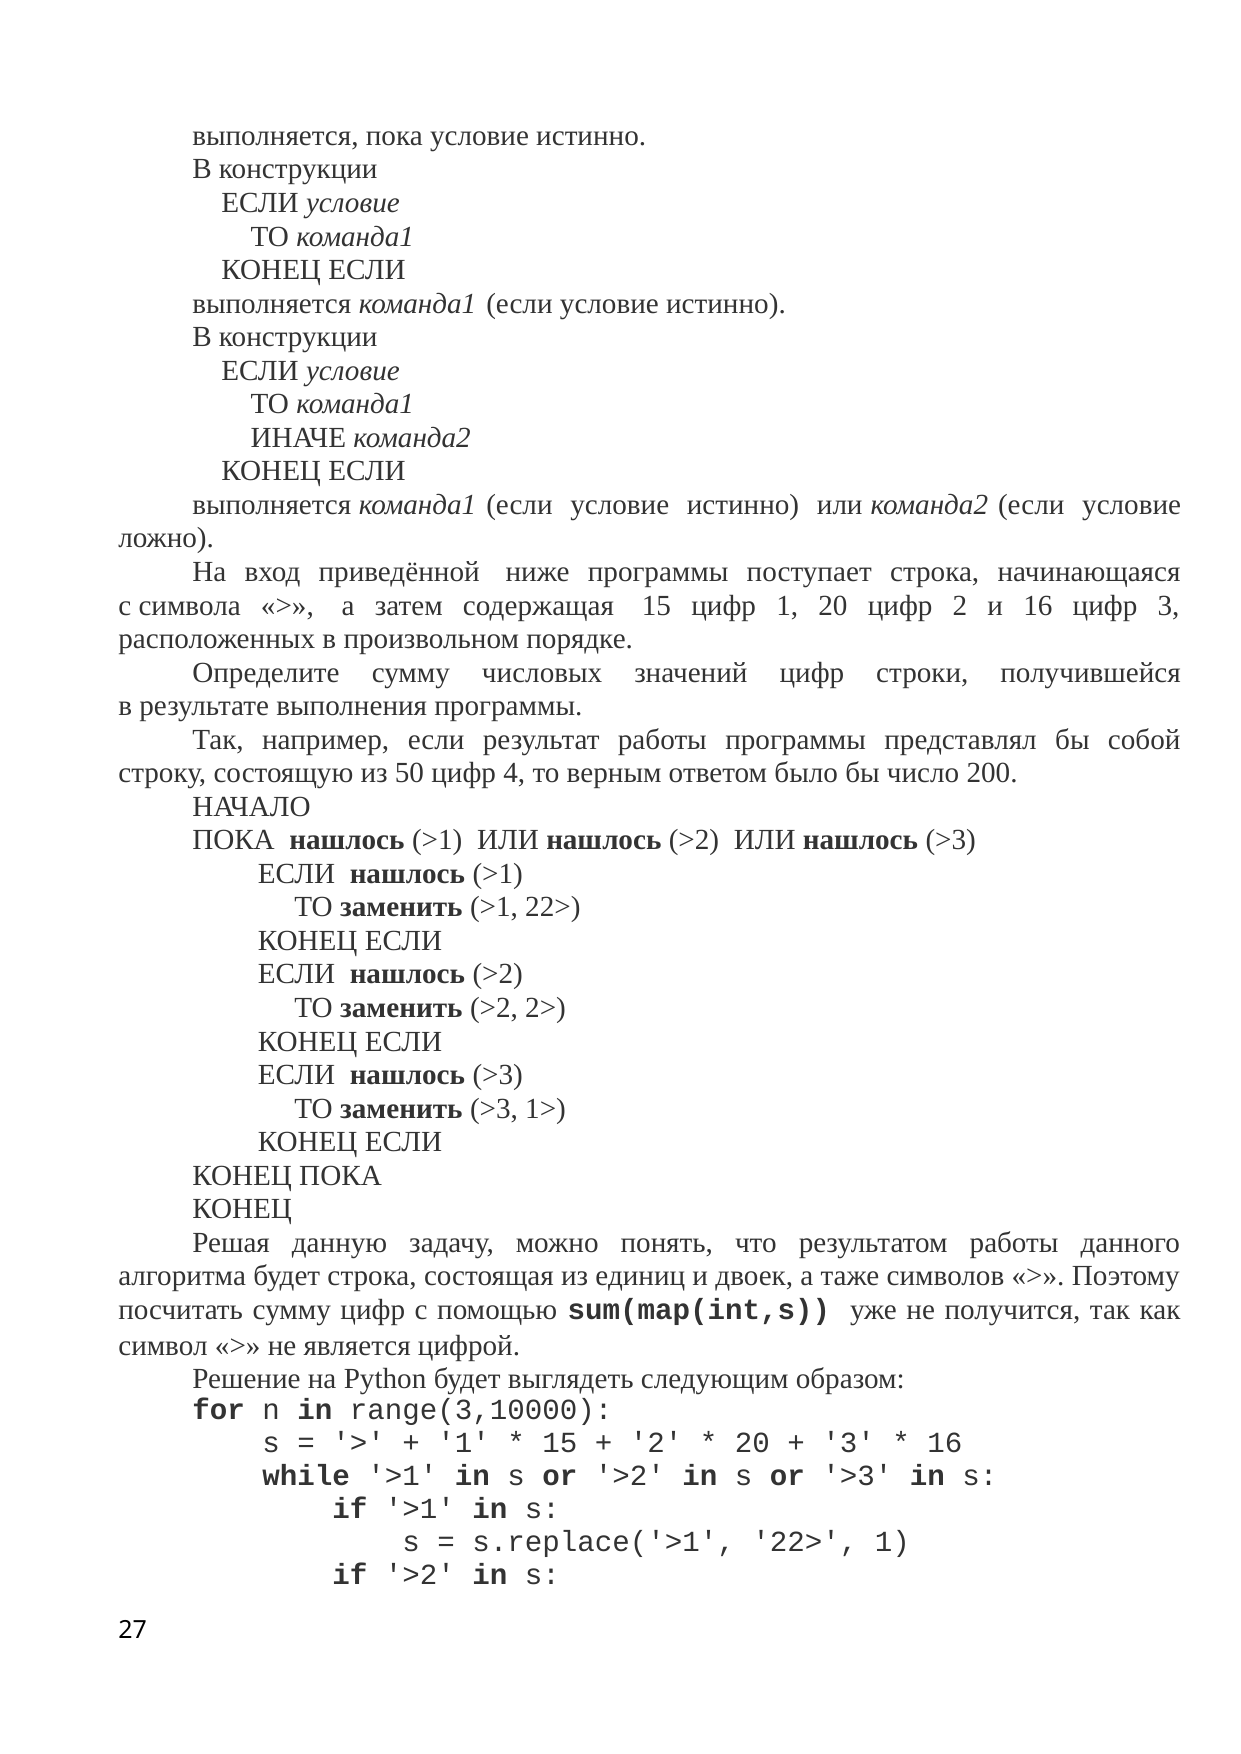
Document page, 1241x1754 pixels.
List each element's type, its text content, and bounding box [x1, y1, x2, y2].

text выполняется команда1 (если условие истинно). [118, 286, 1181, 319]
text ТО заменить (>1, 22>) [118, 889, 1181, 923]
text Определите сумму числовых значений цифр строки, получившейся в результате выполнения программы. [118, 655, 1181, 722]
text Так, например, если результат работы программы представлял бы собой строку, состоящую из 50 цифр 4, то верным ответом было бы число 200. [118, 722, 1181, 789]
text ЕСЛИ условие [118, 353, 1181, 386]
text while '>1' in s or '>2' in s or '>3' in s: [118, 1461, 1181, 1494]
text КОНЕЦ ЕСЛИ [118, 453, 1181, 487]
text КОНЕЦ ЕСЛИ [118, 1024, 1181, 1057]
text ПОКА нашлось (>1) ИЛИ нашлось (>2) ИЛИ нашлось (>3) [118, 822, 1181, 856]
text выполняется, пока условие истинно. [118, 118, 1181, 152]
text ЕСЛИ нашлось (>1) [118, 856, 1181, 889]
text s = '>' + '1' * 15 + '2' * 20 + '3' * 16 [118, 1428, 1181, 1461]
text В конструкции [118, 319, 1181, 353]
text if '>2' in s: [118, 1560, 1181, 1593]
text ТО команда1 [118, 386, 1181, 420]
text ТО команда1 [118, 219, 1181, 252]
text for n in range(3,10000): [118, 1395, 1181, 1428]
text КОНЕЦ [118, 1191, 1181, 1225]
text НАЧАЛО [118, 789, 1181, 822]
text s = s.replace('>1', '22>', 1) [118, 1527, 1181, 1560]
text ИНАЧЕ команда2 [118, 420, 1181, 453]
text if '>1' in s: [118, 1494, 1181, 1527]
text КОНЕЦ ЕСЛИ [118, 252, 1181, 286]
text КОНЕЦ ПОКА [118, 1158, 1181, 1191]
text Решение на Python будет выглядеть следующим образом: [118, 1362, 1181, 1395]
text ТО заменить (>2, 2>) [118, 990, 1181, 1024]
text ЕСЛИ нашлось (>2) [118, 957, 1181, 990]
text ЕСЛИ условие [118, 185, 1181, 219]
text На вход приведённой ниже программы поступает строка, начинающаяся с символа «>», а затем содержащая 15 цифр 1, 20 цифр 2 и 16 цифр 3, расположенных в произвольном порядке. [118, 554, 1181, 655]
text выполняется команда1 (если условие истинно) или команда2 (если условие ложно). [118, 487, 1181, 554]
text ТО заменить (>3, 1>) [118, 1091, 1181, 1124]
text ЕСЛИ нашлось (>3) [118, 1057, 1181, 1091]
text Решая данную задачу, можно понять, что результатом работы данного алгоритма будет строка, состоящая из единиц и двоек, а таже символов «>». Поэтому посчитать сумму цифр с помощью sum(map(int,s)) уже не получится, так как символ «>» не является цифрой. [118, 1225, 1181, 1362]
text КОНЕЦ ЕСЛИ [118, 1124, 1181, 1158]
text КОНЕЦ ЕСЛИ [118, 923, 1181, 957]
text В конструкции [118, 152, 1181, 185]
